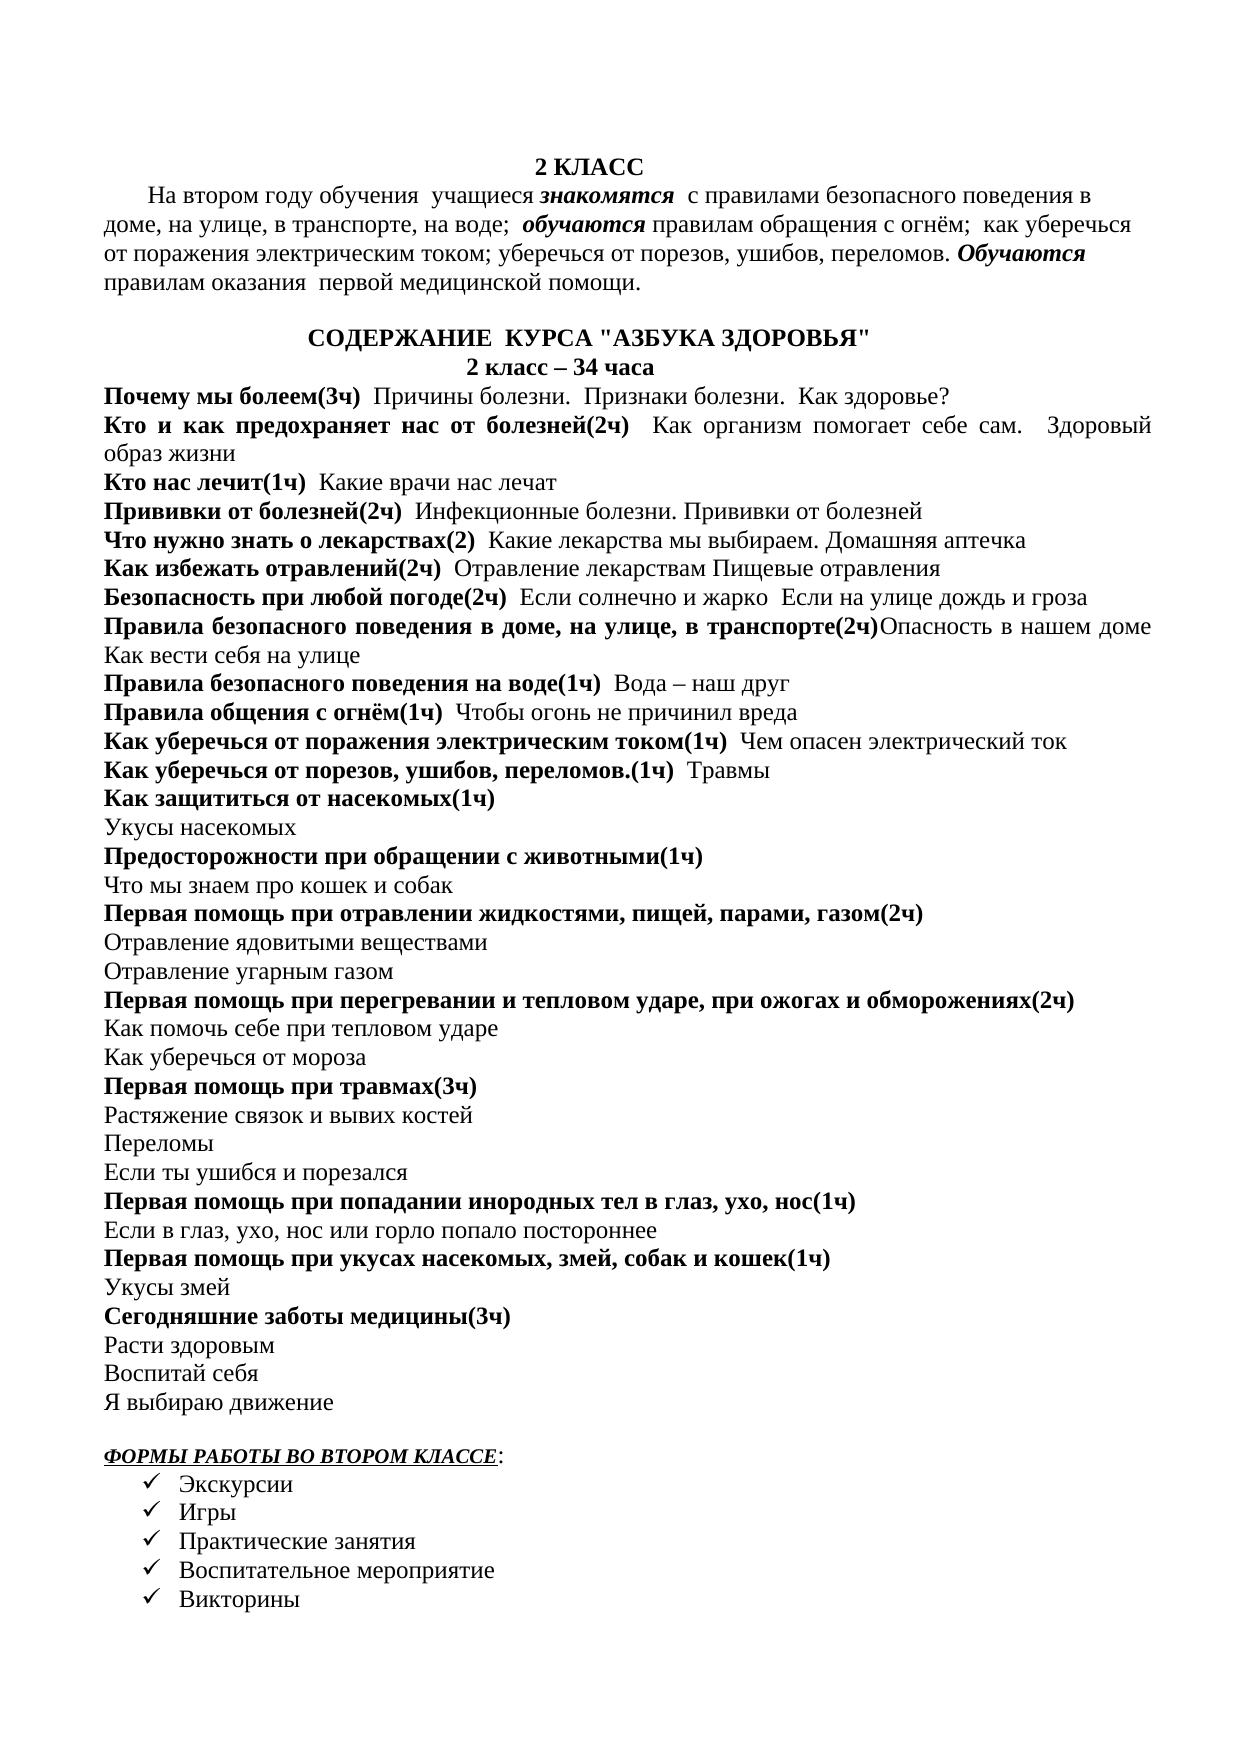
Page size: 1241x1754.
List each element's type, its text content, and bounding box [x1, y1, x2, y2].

text Безопасность при любой погоде(2ч) Если солнечно и жарко Если на улице дождь и гроза [103, 582, 1152, 611]
text Правила безопасного поведения на воде(1ч) Вода – наш друг [103, 668, 1152, 697]
text Укусы насекомых [103, 812, 1152, 841]
text Сегодняшние заботы медицины(3ч) [103, 1301, 1152, 1330]
list СОДЕРЖАНИЕ КУРСА "АЗБУКА ЗДОРОВЬЯ" [103, 323, 1152, 352]
text Прививки от болезней(2ч) Инфекционные болезни. Прививки от болезней [103, 496, 1152, 525]
list 2 КЛАСС [103, 152, 1152, 180]
text Как помочь себе при тепловом ударе [103, 1013, 1152, 1042]
text Воспитай себя [103, 1358, 1152, 1387]
text Как уберечься от мороза [103, 1042, 1152, 1071]
list Игры [141, 1497, 1152, 1526]
list Воспитательное мероприятие [141, 1555, 1152, 1584]
text Что нужно знать о лекарствах(2) Какие лекарства мы выбираем. Домашняя аптечка [103, 525, 1152, 553]
text Переломы [103, 1128, 1152, 1157]
text Первая помощь при травмах(3ч) [103, 1071, 1152, 1100]
text Правила общения с огнём(1ч) Чтобы огонь не причинил вреда [103, 697, 1152, 726]
text Растяжение связок и вывих костей [103, 1100, 1152, 1128]
text Если ты ушибся и порезался [103, 1157, 1152, 1186]
text Предосторожности при обращении с животными(1ч) [103, 841, 1152, 870]
text Первая помощь при отравлении жидкостями, пищей, парами, газом(2ч) [103, 898, 1152, 927]
text Первая помощь при перегревании и тепловом ударе, при ожогах и обморожениях(2ч) [103, 985, 1152, 1013]
text Первая помощь при попадании инородных тел в глаз, ухо, нос(1ч) [103, 1186, 1152, 1215]
text Расти здоровым [103, 1330, 1152, 1358]
text Как уберечься от поражения электрическим током(1ч) Чем опасен электрический ток [103, 726, 1152, 755]
text ФОРМЫ РАБОТЫ ВО ВТОРОМ КЛАССЕ: [103, 1440, 1152, 1469]
text На втором году обучения учащиеся знакомятся с правилами безопасного поведения в доме, на улице, в транспорте, на воде; обучаются правилам обращения с огнём; как уберечься от поражения электрическим током; уберечься от порезов, ушибов, переломов. Обучаются правилам оказания первой медицинской помощи. [103, 180, 1152, 295]
text Отравление ядовитыми веществами [103, 927, 1152, 956]
text Как избежать отравлений(2ч) Отравление лекарствам Пищевые отравления [103, 553, 1152, 582]
text Первая помощь при укусах насекомых, змей, собак и кошек(1ч) [103, 1243, 1152, 1272]
text Как защититься от насекомых(1ч) [103, 783, 1152, 812]
text Как уберечься от порезов, ушибов, переломов.(1ч) Травмы [103, 755, 1152, 783]
list Экскурсии [141, 1469, 1152, 1497]
text Если в глаз, ухо, нос или горло попало постороннее [103, 1215, 1152, 1243]
text Что мы знаем про кошек и собак [103, 870, 1152, 898]
text 2 класс – 34 часа [103, 352, 1152, 381]
text Правила безопасного поведения в доме, на улице, в транспорте(2ч)Опасность в нашем доме Как вести себя на улице [103, 611, 1152, 668]
text Кто и как предохраняет нас от болезней(2ч) Как организм помогает себе сам. Здоровый образ жизни [103, 410, 1152, 467]
text Отравление угарным газом [103, 956, 1152, 985]
text Укусы змей [103, 1272, 1152, 1301]
list Викторины [141, 1584, 1152, 1612]
text Почему мы болеем(3ч) Причины болезни. Признаки болезни. Как здоровье? [103, 381, 1152, 410]
text Кто нас лечит(1ч) Какие врачи нас лечат [103, 467, 1152, 496]
list Практические занятия [141, 1526, 1152, 1555]
text Я выбираю движение [103, 1387, 1152, 1416]
